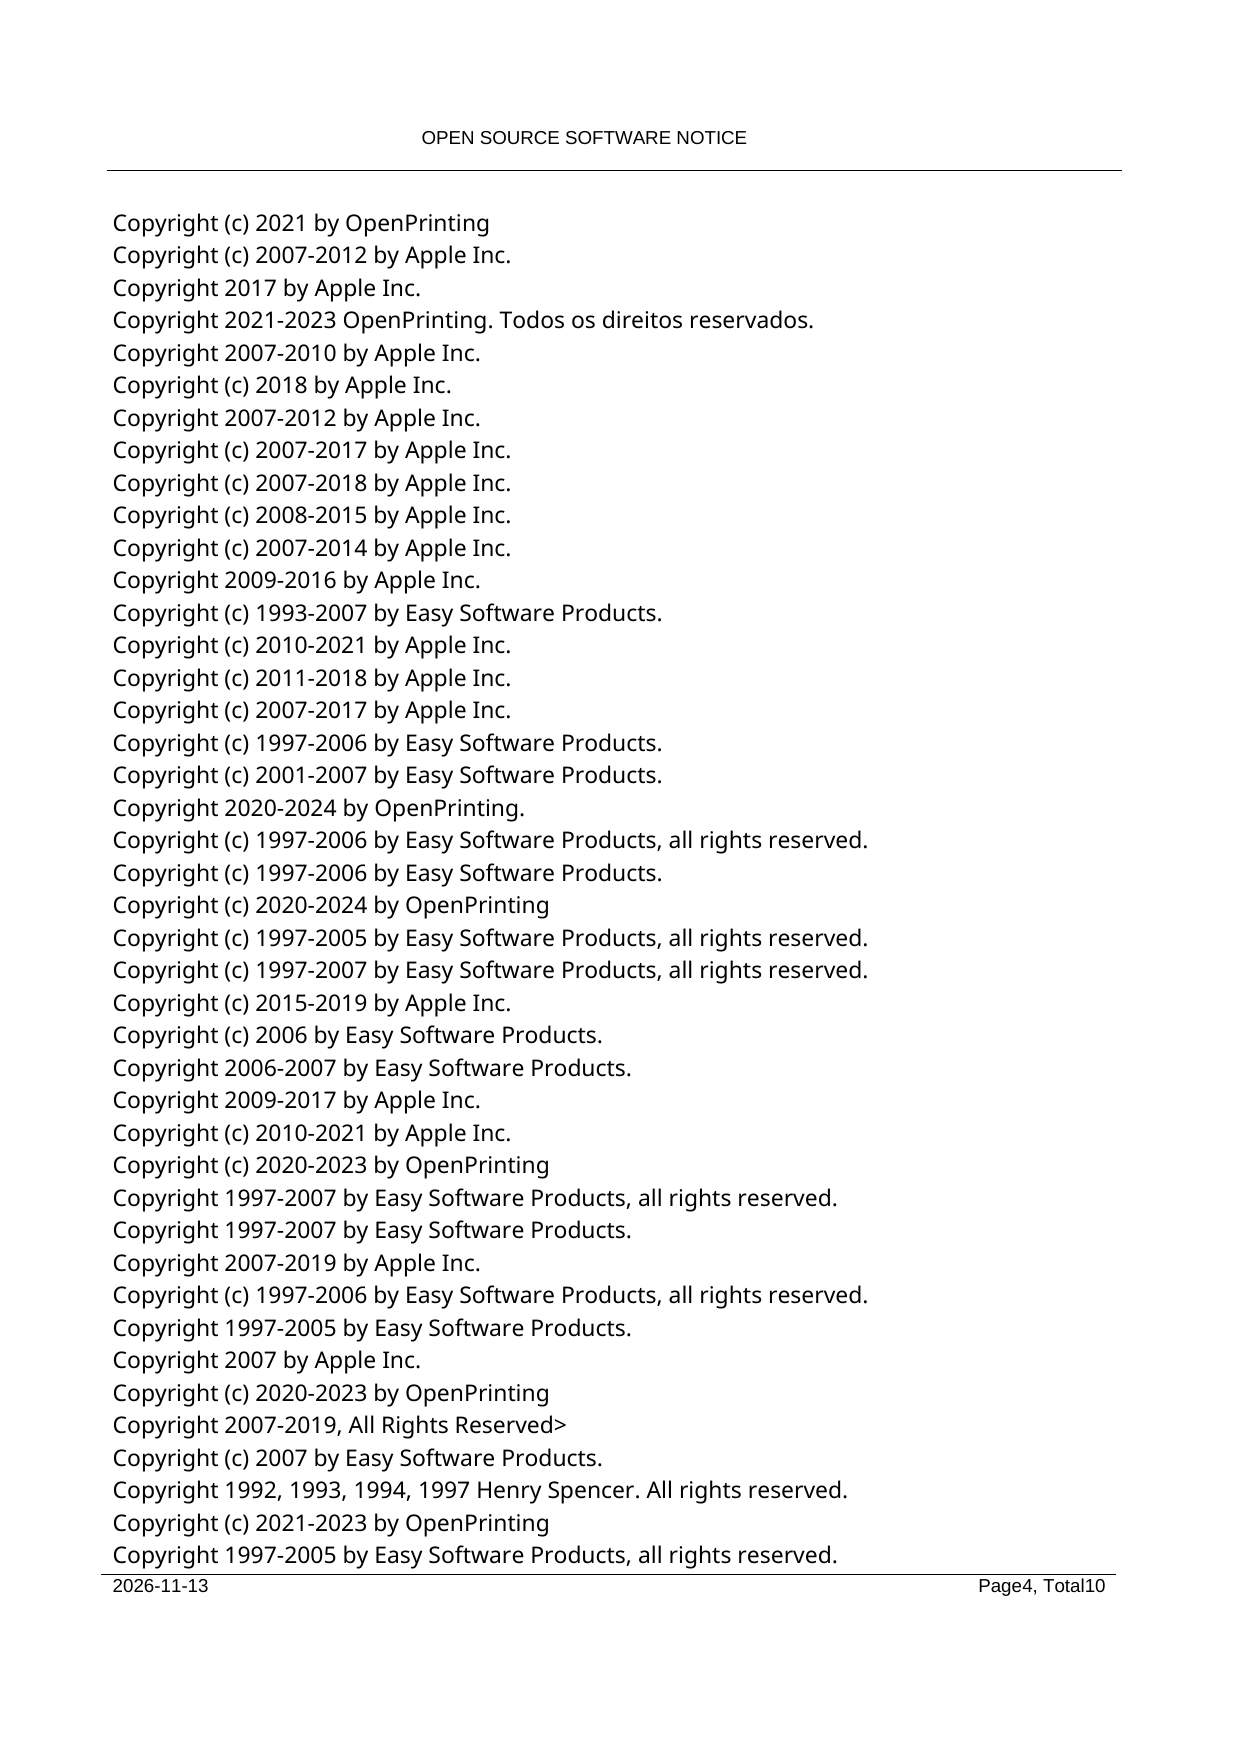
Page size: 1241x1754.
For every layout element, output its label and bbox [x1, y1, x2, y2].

text [112, 206, 1128, 1571]
